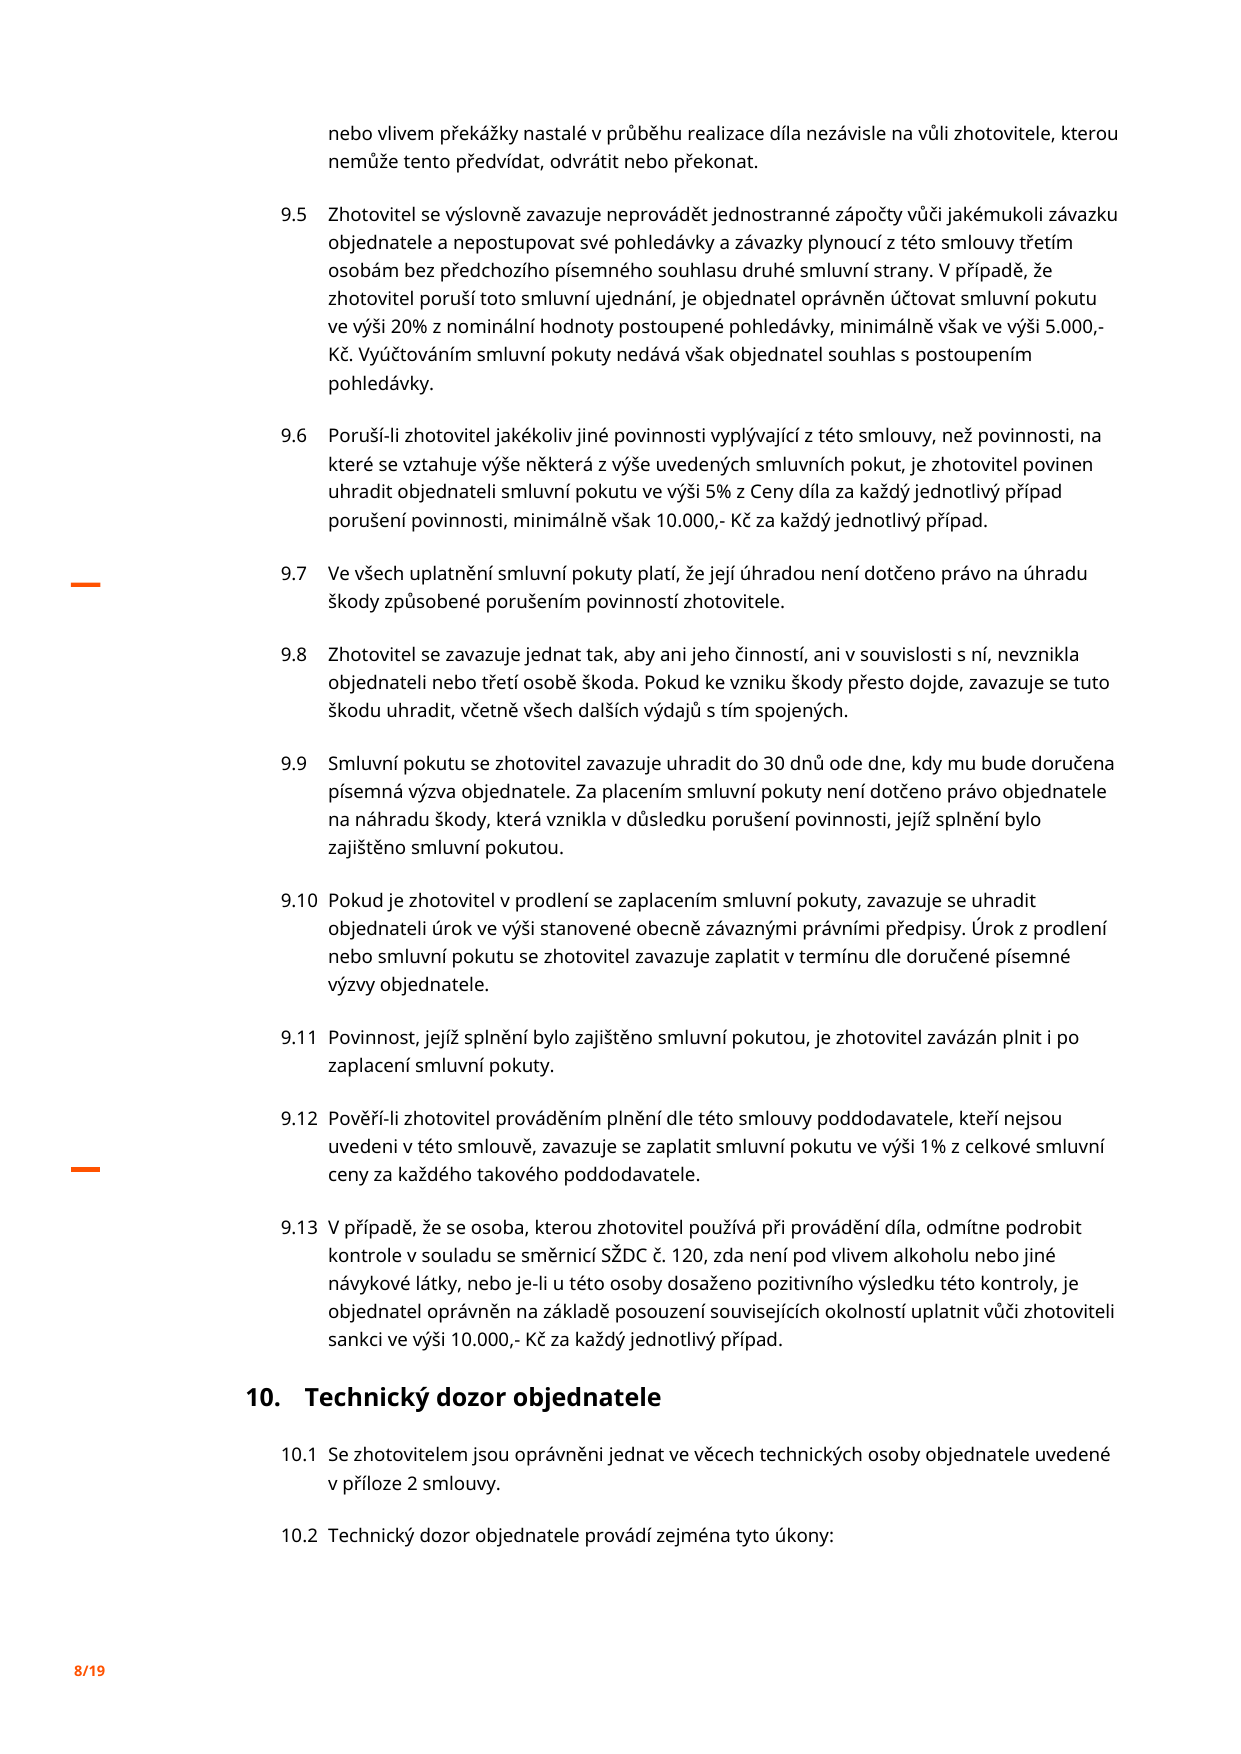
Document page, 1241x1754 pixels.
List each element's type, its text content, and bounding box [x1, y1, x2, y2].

list Technický dozor objednatele provádí zejména tyto úkony: [281, 1523, 1122, 1548]
list Smluvní pokutu se zhotovitel zavazuje uhradit do 30 dnů ode dne, kdy mu bude doručena písemná výzva objednatele. Za placením smluvní pokuty není dotčeno právo objednatele na náhradu škody, která vznikla v důsledku porušení povinnosti, jejíž splnění bylo zajištěno smluvní pokutou. [281, 750, 1122, 859]
list Ve všech uplatnění smluvní pokuty platí, že její úhradou není dotčeno právo na úhradu škody způsobené porušením povinností zhotovitele. [281, 560, 1122, 613]
list Zhotovitel se výslovně zavazuje neprovádět jednostranné zápočty vůči jakémukoli závazku objednatele a nepostupovat své pohledávky a závazky plynoucí z této smlouvy třetím osobám bez předchozího písemného souhlasu druhé smluvní strany. V případě, že zhotovitel poruší toto smluvní ujednání, je objednatel oprávněn účtovat smluvní pokutu ve výši 20% z nominální hodnoty postoupené pohledávky, minimálně však ve výši 5.000,- Kč. Vyúčtováním smluvní pokuty nedává však objednatel souhlas s postoupením pohledávky. [281, 202, 1122, 395]
list Povinnost, jejíž splnění bylo zajištěno smluvní pokutou, je zhotovitel zavázán plnit i po zaplacení smluvní pokuty. [281, 1024, 1122, 1078]
list Poruší-li zhotovitel jakékoliv jiné povinnosti vyplývající z této smlouvy, než povinnosti, na které se vztahuje výše některá z výše uvedených smluvních pokut, je zhotovitel povinen uhradit objednateli smluvní pokutu ve výši 5% z Ceny díla za každý jednotlivý případ porušení povinnosti, minimálně však 10.000,- Kč za každý jednotlivý případ. [281, 423, 1122, 532]
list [281, 121, 1122, 174]
list Technický dozor objednatele [245, 1379, 1122, 1413]
list Zhotovitel se zavazuje jednat tak, aby ani jeho činností, ani v souvislosti s ní, nevznikla objednateli nebo třetí osobě škoda. Pokud ke vzniku škody přesto dojde, zavazuje se tuto škodu uhradit, včetně všech dalších výdajů s tím spojených. [281, 641, 1122, 722]
list Pokud je zhotovitel v prodlení se zaplacením smluvní pokuty, zavazuje se uhradit objednateli úrok ve výši stanovené obecně závaznými právními předpisy. Úrok z prodlení nebo smluvní pokutu se zhotovitel zavazuje zaplatit v termínu dle doručené písemné výzvy objednatele. [281, 887, 1122, 997]
list Pověří-li zhotovitel prováděním plnění dle této smlouvy poddodavatele, kteří nejsou uvedeni v této smlouvě, zavazuje se zaplatit smluvní pokutu ve výši 1% z celkové smluvní ceny za každého takového poddodavatele. [281, 1105, 1122, 1187]
list V případě, že se osoba, kterou zhotovitel používá při provádění díla, odmítne podrobit kontrole v souladu se směrnicí SŽDC č. 120, zda není pod vlivem alkoholu nebo jiné návykové látky, nebo je-li u této osoby dosaženo pozitivního výsledku této kontroly, je objednatel oprávněn na základě posouzení souvisejících okolností uplatnit vůči zhotoviteli sankci ve výši 10.000,- Kč za každý jednotlivý případ. [281, 1214, 1122, 1352]
list Se zhotovitelem jsou oprávněni jednat ve věcech technických osoby objednatele uvedené v příloze 2 smlouvy. [281, 1442, 1122, 1495]
